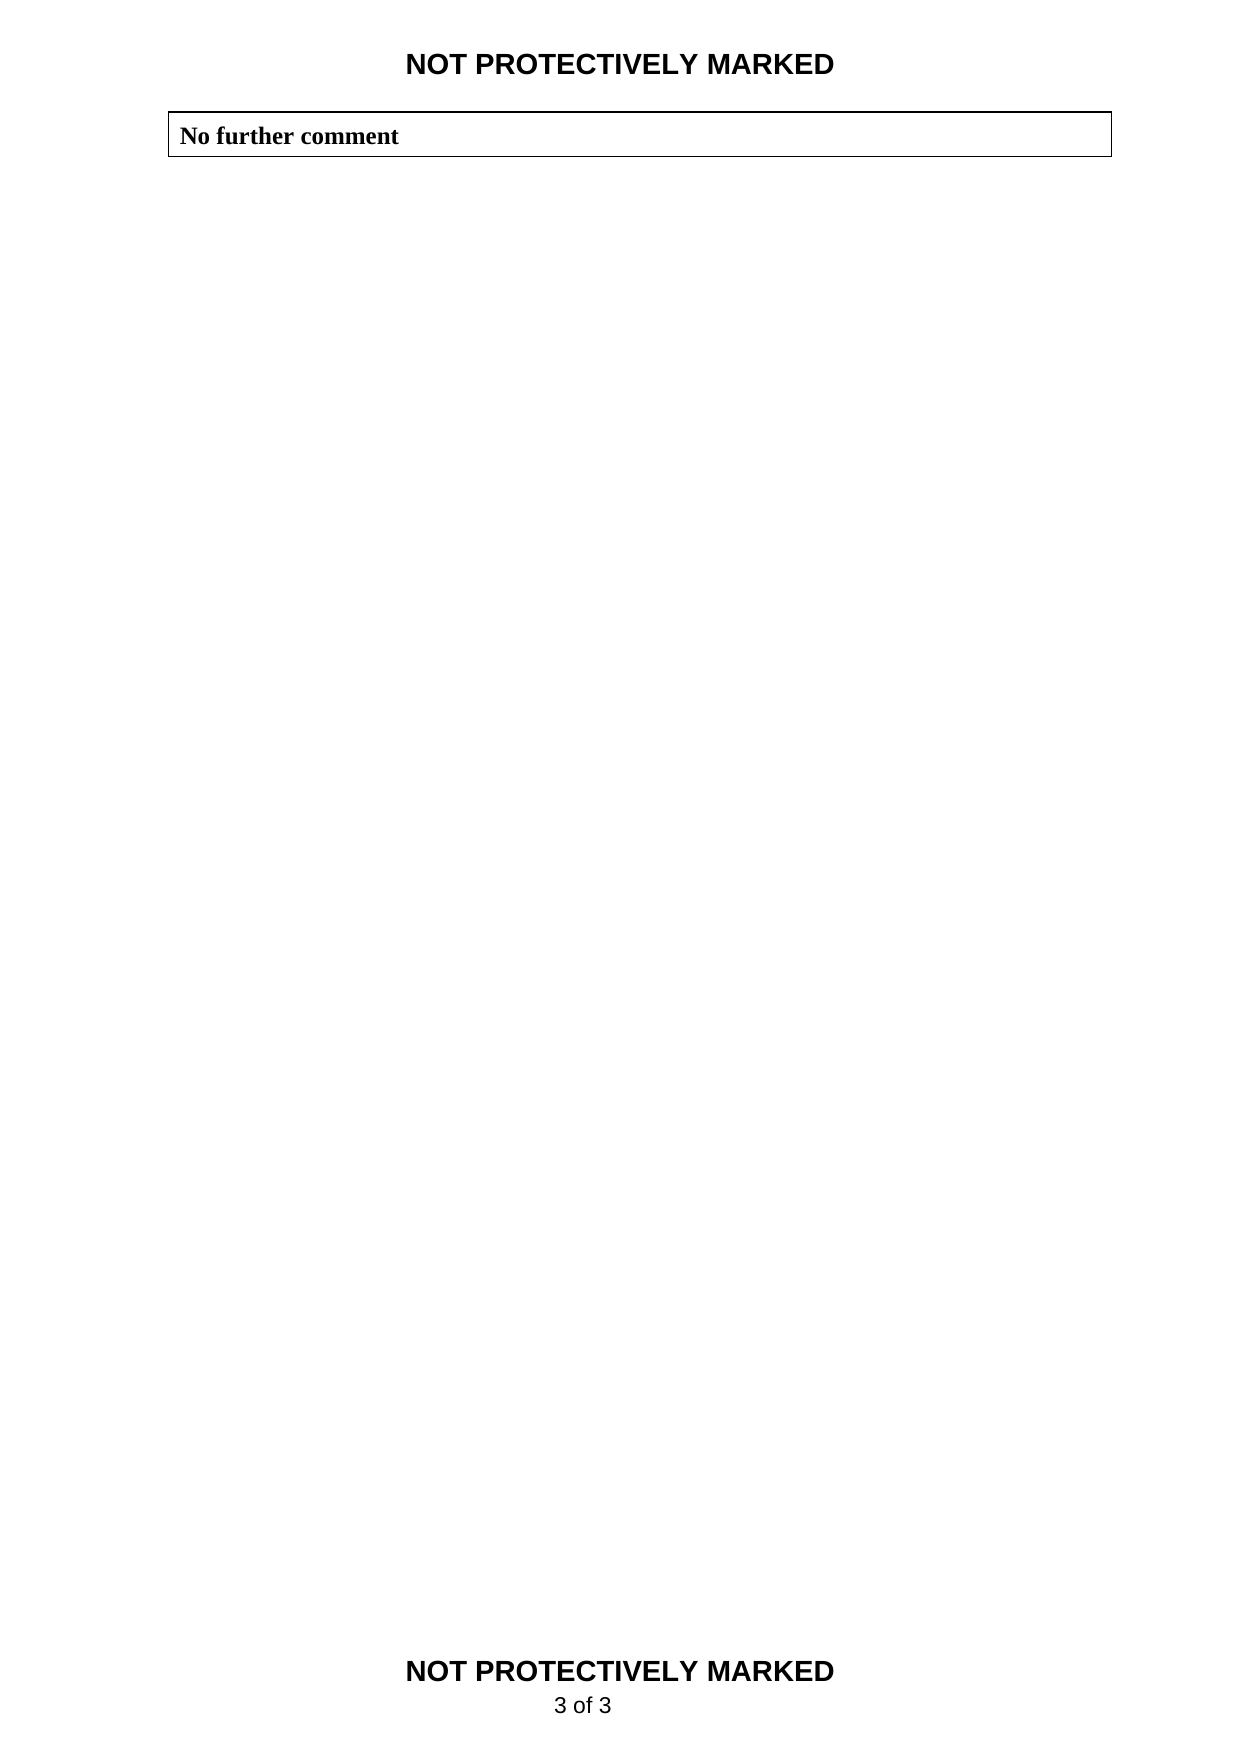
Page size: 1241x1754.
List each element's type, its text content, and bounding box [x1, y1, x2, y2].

table_cell No further comment [169, 113, 1111, 156]
